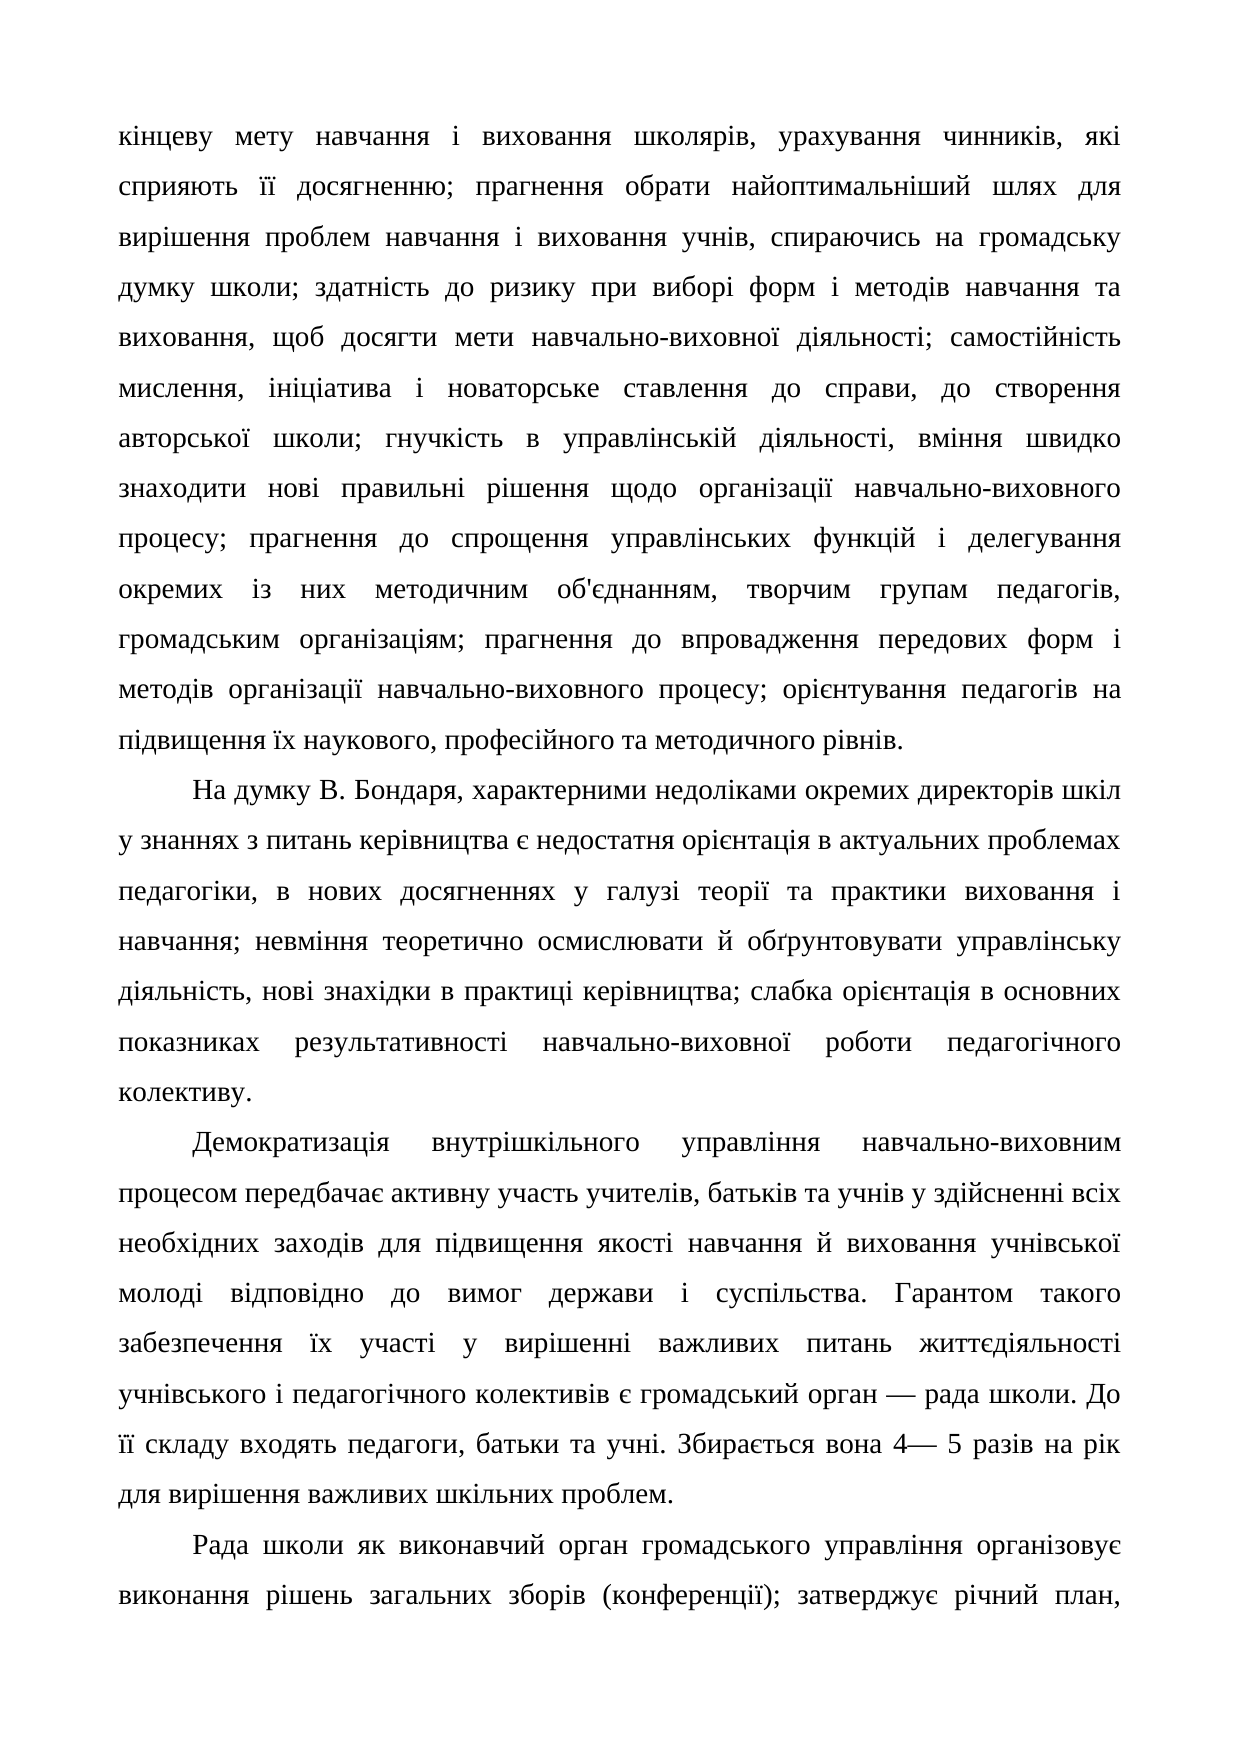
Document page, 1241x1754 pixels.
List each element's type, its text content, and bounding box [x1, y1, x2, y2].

text На думку В. Бондаря, характерними недоліками окремих директорів шкіл у знаннях з питань керівництва є недостатня орієнтація в актуальних проблемах педагогіки, в нових досягненнях у галузі теорії та практики виховання і навчання; невміння теоретично осмислювати й обґрунтовувати управлінську діяльність, нові знахідки в практиці керівництва; слабка орієнтація в основних показниках результативності навчально-виховної роботи педагогічного колективу. [118, 772, 1122, 1108]
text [118, 1527, 1122, 1611]
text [118, 118, 1122, 755]
text Демократизація внутрішкільного управління навчально-виховним процесом передбачає активну участь учителів, батьків та учнів у здійсненні всіх необхідних заходів для підвищення якості навчання й виховання учнівської молоді відповідно до вимог держави і суспільства. Гарантом такого забезпечення їх участі у вирішенні важливих питань життєдіяльності учнівського і педагогічного колективів є громадський орган — рада школи. До її складу входять педагоги, батьки та учні. Збирається вона 4— 5 разів на рік для вирішення важливих шкільних проблем. [118, 1124, 1122, 1510]
